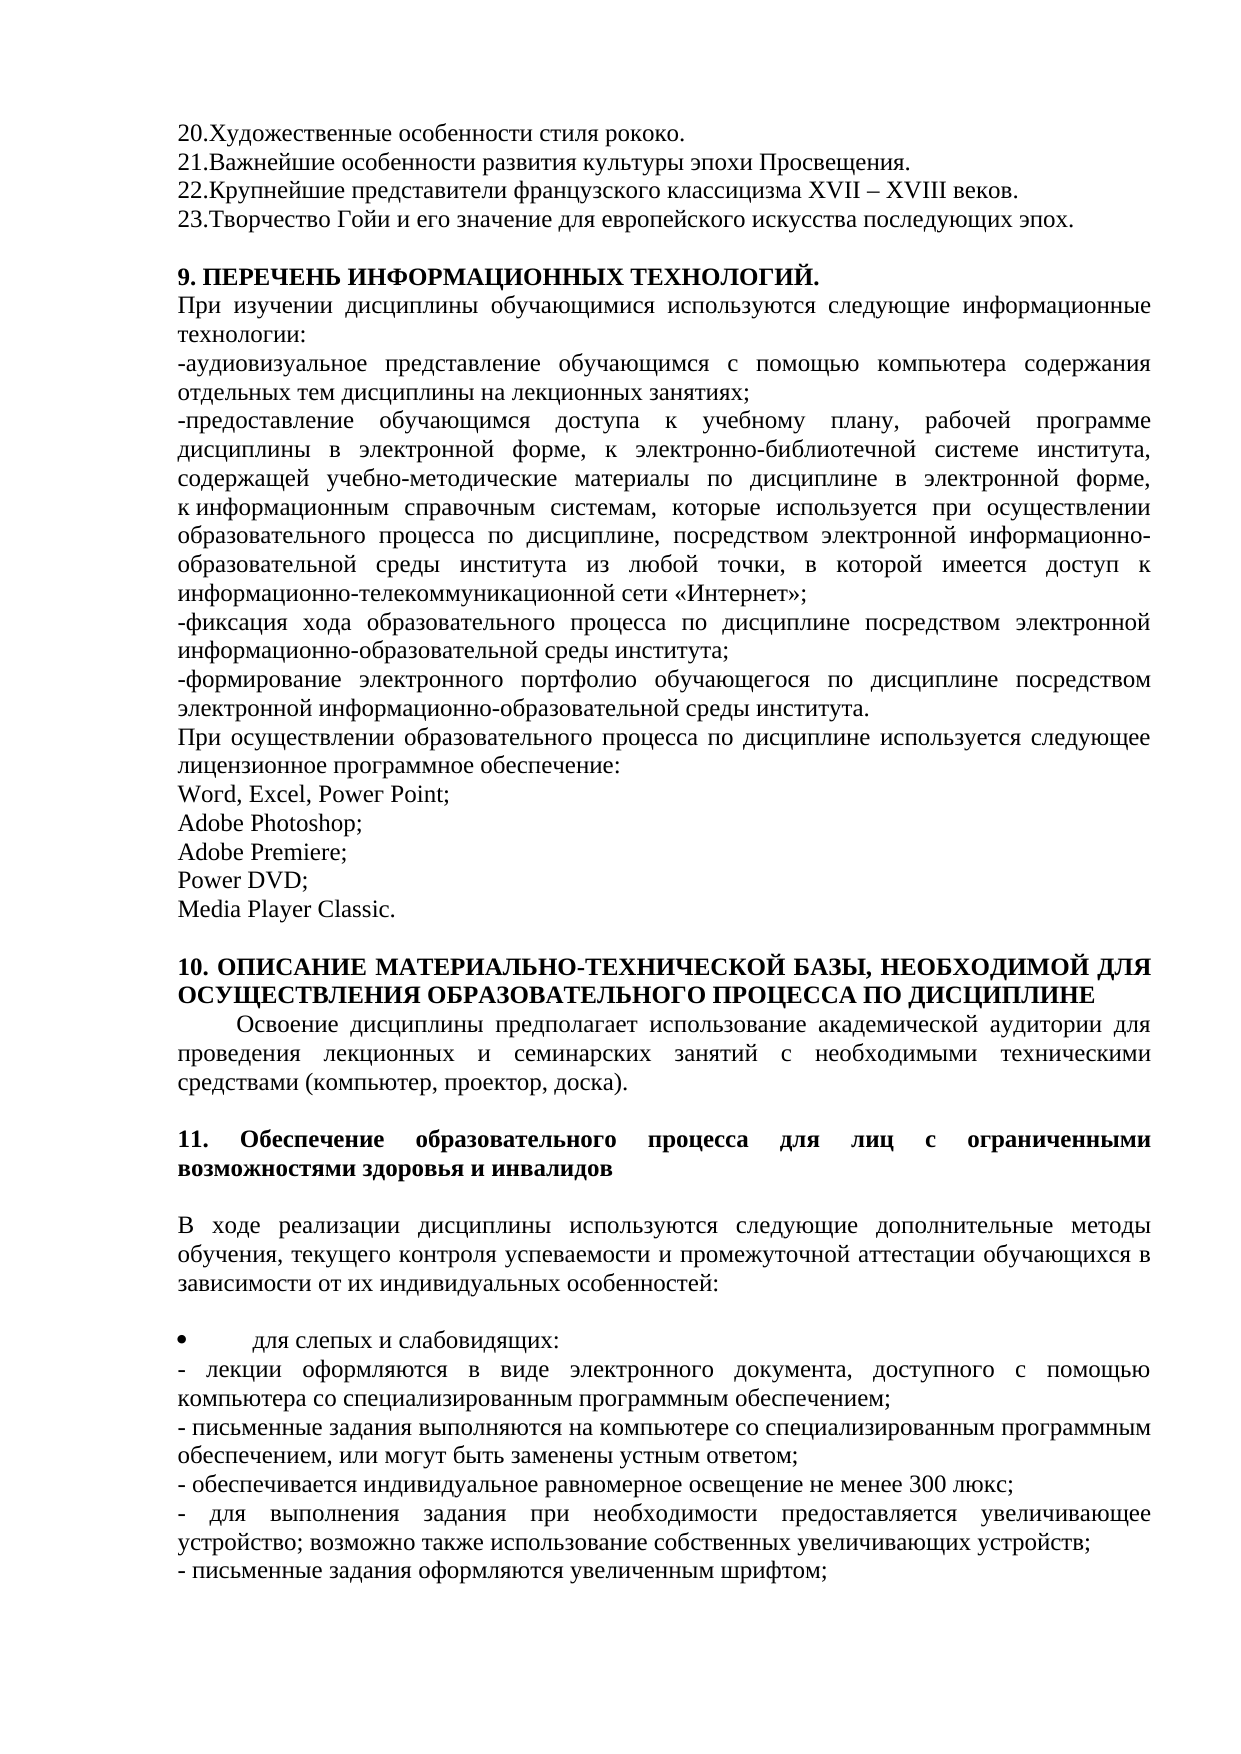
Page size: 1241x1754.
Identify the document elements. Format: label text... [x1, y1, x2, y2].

text При осуществлении образовательного процесса по дисциплине используется следующее лицензионное программное обеспечение: [177, 722, 1152, 779]
text - письменные задания оформляются увеличенным шрифтом; [177, 1556, 1152, 1584]
text - обеспечивается индивидуальное равномерное освещение не менее 300 люкс; [177, 1469, 1152, 1498]
text 23.Творчество Гойи и его значение для европейского искусства последующих эпох. [177, 204, 1152, 233]
text 9. ПЕРЕЧЕНЬ ИНФОРМАЦИОННЫХ ТЕХНОЛОГИЙ. [177, 262, 1152, 291]
text - для выполнения задания при необходимости предоставляется увеличивающее устройство; возможно также использование собственных увеличивающих устройств; [177, 1498, 1152, 1556]
text Power DVD; [177, 866, 1152, 894]
text 11. Обеспечение образовательного процесса для лиц с ограниченными возможностями здоровья и инвалидов [177, 1124, 1152, 1182]
text Adobe Photoshop; [177, 808, 1152, 837]
text -фиксация хода образовательного процесса по дисциплине посредством электронной информационно-образовательной среды института; [177, 607, 1152, 664]
text 10. ОПИСАНИЕ МАТЕРИАЛЬНО-ТЕХНИЧЕСКОЙ БАЗЫ, НЕОБХОДИМОЙ ДЛЯ ОСУЩЕСТВЛЕНИЯ ОБРАЗОВАТЕЛЬНОГО ПРОЦЕССА ПО ДИСЦИПЛИНЕ [177, 952, 1152, 1009]
text -аудиовизуальное представление обучающимся с помощью компьютера содержания отдельных тем дисциплины на лекционных занятиях; [177, 348, 1152, 406]
text Media Player Classic. [177, 894, 1152, 923]
text Wогd, Ехсеl, Powег Роint; [177, 779, 1152, 808]
text - письменные задания выполняются на компьютере со специализированным программным обеспечением, или могут быть заменены устным ответом; [177, 1412, 1152, 1469]
text -предоставление обучающимся доступа к учебному плану, рабочей программе дисциплины в электронной форме, к электронно-библиотечной системе института, содержащей учебно-методические материалы по дисциплине в электронной форме, к информационным справочным системам, которые используется при осуществлении образовательного процесса по дисциплине, посредством электронной информационно-образовательной среды института из любой точки, в которой имеется доступ к информационно-телекоммуникационной сети «Интернет»; [177, 406, 1152, 607]
text Adobe Premiere; [177, 837, 1152, 866]
text При изучении дисциплины обучающимися используются следующие информационные технологии: [177, 291, 1152, 348]
list для слепых и слабовидящих: [177, 1326, 1152, 1354]
text -формирование электронного портфолио обучающегося по дисциплине посредством электронной информационно-образовательной среды института. [177, 664, 1152, 722]
text 22.Крупнейшие представители французского классицизма XVII – XVIII веков. [177, 176, 1152, 204]
text 21.Важнейшие особенности развития культуры эпохи Просвещения. [177, 147, 1152, 176]
text 20.Художественные особенности стиля рококо. [177, 118, 1152, 147]
text В ходе реализации дисциплины используются следующие дополнительные методы обучения, текущего контроля успеваемости и промежуточной аттестации обучающихся в зависимости от их индивидуальных особенностей: [177, 1211, 1152, 1297]
text Освоение дисциплины предполагает использование академической аудитории для проведения лекционных и семинарских занятий с необходимыми техническими средствами (компьютер, проектор, доска). [177, 1009, 1152, 1096]
text - лекции оформляются в виде электронного документа, доступного с помощью компьютера со специализированным программным обеспечением; [177, 1354, 1152, 1412]
